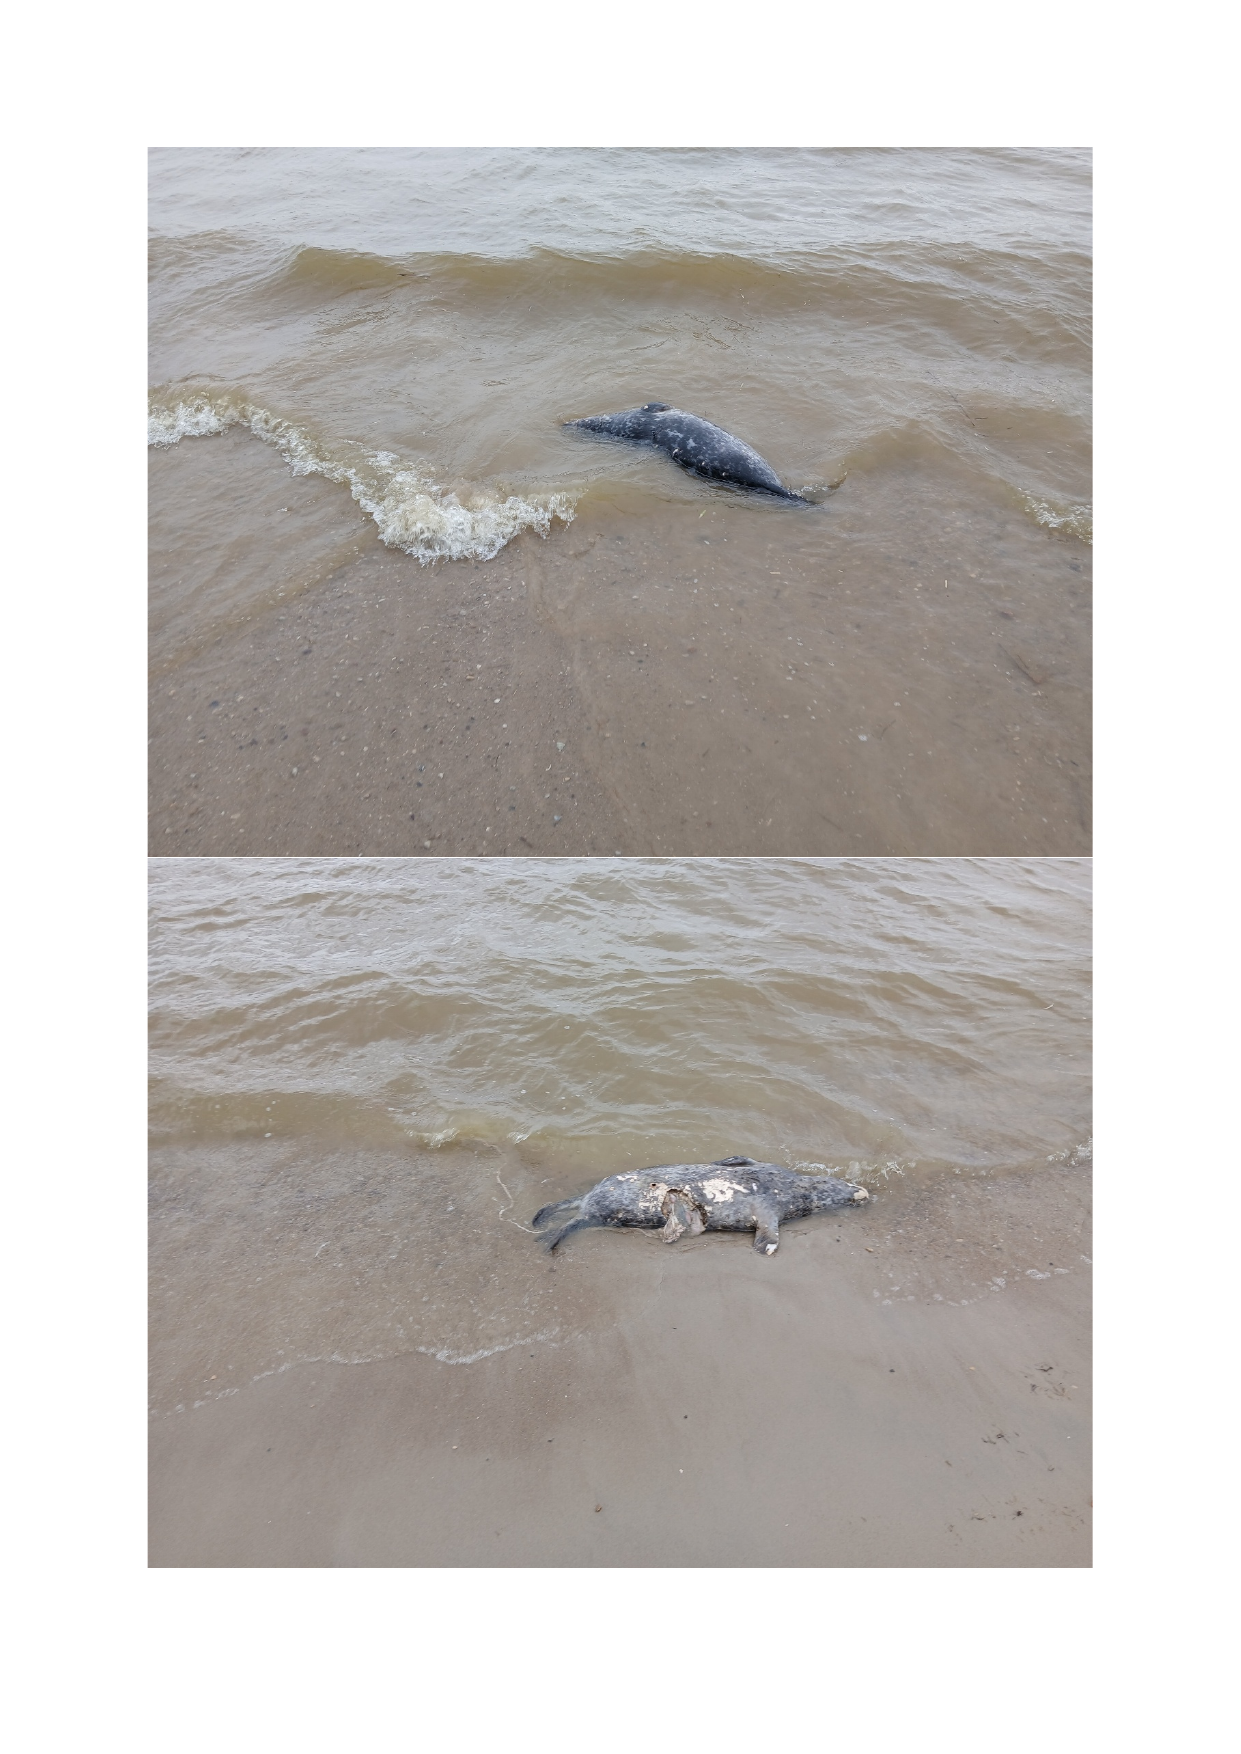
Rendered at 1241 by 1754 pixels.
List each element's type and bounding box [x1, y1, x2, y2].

picture [147, 147, 1093, 857]
picture [147, 858, 1093, 1568]
